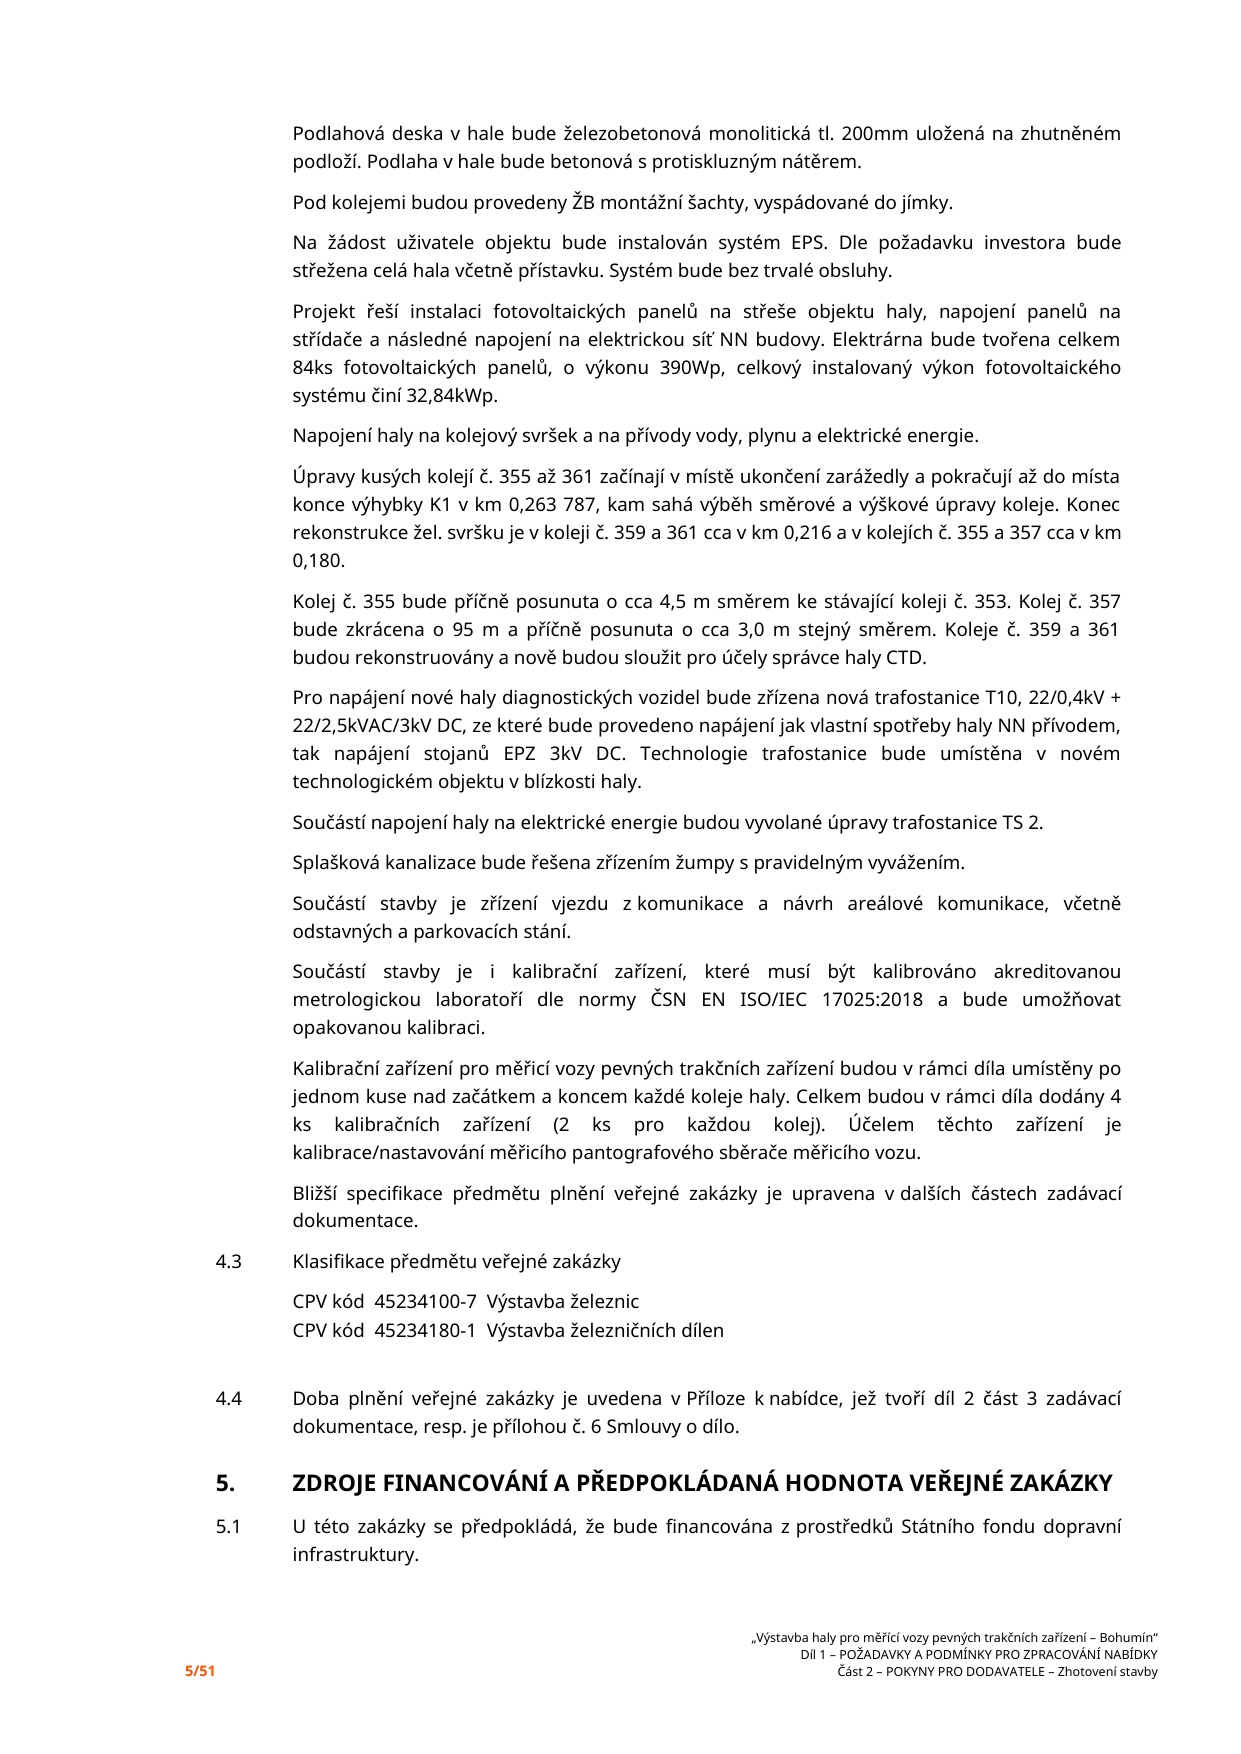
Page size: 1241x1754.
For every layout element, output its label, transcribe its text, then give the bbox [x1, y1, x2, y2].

text Napojení haly na kolejový svršek a na přívody vody, plynu a elektrické energie. [292, 423, 1122, 448]
text Kolej č. 355 bude příčně posunuta o cca 4,5 m směrem ke stávající koleji č. 353. Kolej č. 357 bude zkrácena o 95 m a příčně posunuta o cca 3,0 m stejný směrem. Koleje č. 359 a 361 budou rekonstruovány a nově budou sloužit pro účely správce haly CTD. [292, 588, 1122, 669]
text CPV kód 45234100-7 Výstavba železnic [292, 1289, 1122, 1314]
text Součástí stavby je i kalibrační zařízení, které musí být kalibrováno akreditovanou metrologickou laboratoří dle normy ČSN EN ISO/IEC 17025:2018 a bude umožňovat opakovanou kalibraci. [292, 959, 1122, 1040]
text Pro napájení nové haly diagnostických vozidel bude zřízena nová trafostanice T10, 22/0,4kV + 22/2,5kVAC/3kV DC, ze které bude provedeno napájení jak vlastní spotřeby haly NN přívodem, tak napájení stojanů EPZ 3kV DC. Technologie trafostanice bude umístěna v novém technologickém objektu v blízkosti haly. [292, 684, 1122, 794]
text Bližší specifikace předmětu plnění veřejné zakázky je upravena v dalších částech zadávací dokumentace. [292, 1180, 1122, 1233]
text Pod kolejemi budou provedeny ŽB montážní šachty, vyspádované do jímky. [292, 189, 1122, 215]
text Doba plnění veřejné zakázky je uvedena v Příloze k nabídce, jež tvoří díl 2 část 3 zadávací dokumentace, resp. je přílohou č. 6 Smlouvy o dílo. [216, 1385, 1122, 1439]
text Klasifikace předmětu veřejné zakázky [216, 1248, 1122, 1274]
text Podlahová deska v hale bude železobetonová monolitická tl. 200mm uložená na zhutněném podloží. Podlaha v hale bude betonová s protiskluzným nátěrem. [292, 121, 1122, 174]
text Kalibrační zařízení pro měřicí vozy pevných trakčních zařízení budou v rámci díla umístěny po jednom kuse nad začátkem a koncem každé koleje haly. Celkem budou v rámci díla dodány 4 ks kalibračních zařízení (2 ks pro každou kolej). Účelem těchto zařízení je kalibrace/nastavování měřicího pantografového sběrače měřicího vozu. [292, 1055, 1122, 1165]
text Součástí stavby je zřízení vjezdu z komunikace a návrh areálové komunikace, včetně odstavných a parkovacích stání. [292, 890, 1122, 944]
text U této zakázky se předpokládá, že bude financována z prostředků Státního fondu dopravní infrastruktury. [216, 1513, 1122, 1567]
text Součástí napojení haly na elektrické energie budou vyvolané úpravy trafostanice TS 2. [292, 809, 1122, 834]
text Na žádost uživatele objektu bude instalován systém EPS. Dle požadavku investora bude střežena celá hala včetně přístavku. Systém bude bez trvalé obsluhy. [292, 230, 1122, 283]
text CPV kód 45234180-1 Výstavba železničních dílen [292, 1317, 1122, 1342]
text Úpravy kusých kolejí č. 355 až 361 začínají v místě ukončení zarážedly a pokračují až do místa konce výhybky K1 v km 0,263 787, kam sahá výběh směrové a výškové úpravy koleje. Konec rekonstrukce žel. svršku je v koleji č. 359 a 361 cca v km 0,216 a v kolejích č. 355 a 357 cca v km 0,180. [292, 463, 1122, 573]
text ZDROJE FINANCOVÁNÍ a PŘEDPOKLÁDANÁ HODNOTA VEŘEJNÉ ZAKÁZKY [216, 1466, 1122, 1498]
text Projekt řeší instalaci fotovoltaických panelů na střeše objektu haly, napojení panelů na střídače a následné napojení na elektrickou síť NN budovy. Elektrárna bude tvořena celkem 84ks fotovoltaických panelů, o výkonu 390Wp, celkový instalovaný výkon fotovoltaického systému činí 32,84kWp. [292, 298, 1122, 408]
text Splašková kanalizace bude řešena zřízením žumpy s pravidelným vyvážením. [292, 849, 1122, 875]
